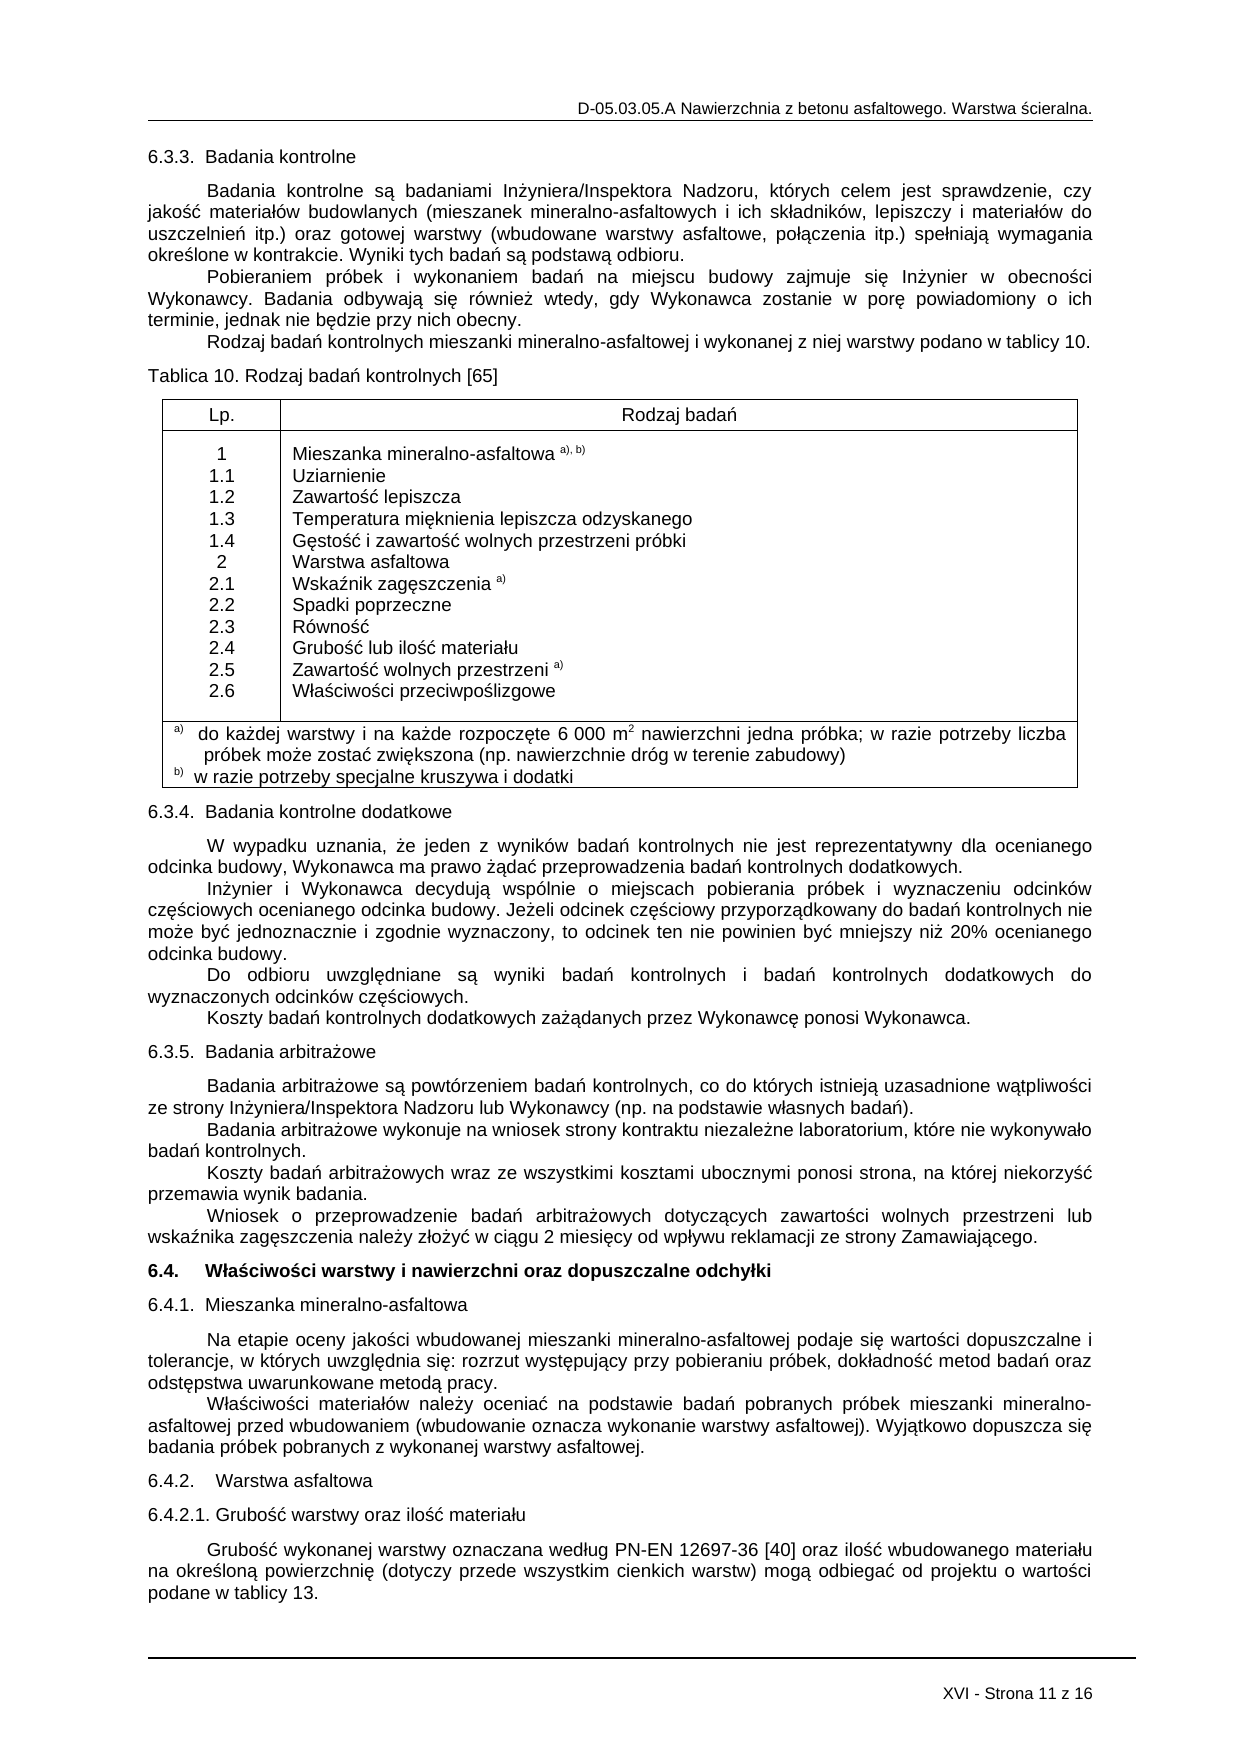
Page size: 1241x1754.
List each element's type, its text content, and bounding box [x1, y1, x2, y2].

table_cell 1 1.1 1.2 1.3 1.4 2 2.1 2.2 2.3 2.4 2.5 2.6 [163, 431, 280, 721]
table_cell a) do każdej warstwy i na każde rozpoczęte nawierzchni jedna próbka; w razie potrzeby liczba próbek może zostać zwiększona (np. nawierzchnie dróg w terenie zabudowy) b) w razie potrzeby specjalne kruszywa i dodatki [163, 722, 1077, 787]
text Koszty badań arbitrażowych wraz ze wszystkimi kosztami ubocznymi ponosi strona, na której niekorzyść przemawia wynik badania. [148, 1161, 1093, 1204]
text Badania kontrolne są badaniami Inżyniera/Inspektora Nadzoru, których celem jest sprawdzenie, czy jakość materiałów budowlanych (mieszanek mineralno-asfaltowych i ich składników, lepiszczy i materiałów do uszczelnień itp.) oraz gotowej warstwy (wbudowane warstwy asfaltowe, połączenia itp.) spełniają wymagania określone w kontrakcie. Wyniki tych badań są podstawą odbioru. [148, 179, 1093, 266]
text Koszty badań kontrolnych dodatkowych zażądanych przez Wykonawcę ponosi Wykonawca. [148, 1007, 1093, 1029]
table_cell Mieszanka mineralno-asfaltowa a), b) Uziarnienie Zawartość lepiszcza Temperatura mięknienia lepiszcza odzyskanego Gęstość i zawartość wolnych przestrzeni próbki Warstwa asfaltowa Wskaźnik zagęszczenia a) Spadki poprzeczne Równość Grubość lub ilość materiału Zawartość wolnych przestrzeni a) Właściwości przeciwpoślizgowe [281, 431, 1077, 721]
text Inżynier i Wykonawca decydują wspólnie o miejscach pobierania próbek i wyznaczeniu odcinków częściowych ocenianego odcinka budowy. Jeżeli odcinek częściowy przyporządkowany do badań kontrolnych nie może być jednoznacznie i zgodnie wyznaczony, to odcinek ten nie powinien być mniejszy niż 20% ocenianego odcinka budowy. [148, 878, 1093, 964]
text Właściwości materiałów należy oceniać na podstawie badań pobranych próbek mieszanki mineralno-asfaltowej przed wbudowaniem (wbudowanie oznacza wykonanie warstwy asfaltowej). Wyjątkowo dopuszcza się badania próbek pobranych z wykonanej warstwy asfaltowej. [148, 1393, 1093, 1458]
text 6.3.3. Badania kontrolne [148, 146, 1093, 167]
text 6.4.2.1. Grubość warstwy oraz ilość materiału [148, 1504, 1093, 1526]
table_header Lp. [163, 400, 280, 429]
text Rodzaj badań kontrolnych mieszanki mineralno-asfaltowej i wykonanej z niej warstwy podano w tablicy 10. [148, 331, 1093, 352]
text W wypadku uznania, że jeden z wyników badań kontrolnych nie jest reprezentatywny dla ocenianego odcinka budowy, Wykonawca ma prawo żądać przeprowadzenia badań kontrolnych dodatkowych. [148, 834, 1093, 878]
text 6.4.2. Warstwa asfaltowa [148, 1470, 1093, 1492]
text 6.3.5. Badania arbitrażowe [148, 1041, 1093, 1063]
text Badania arbitrażowe są powtórzeniem badań kontrolnych, co do których istnieją uzasadnione wątpliwości ze strony Inżyniera/Inspektora Nadzoru lub Wykonawcy (np. na podstawie własnych badań). [148, 1075, 1093, 1118]
text Do odbioru uwzględniane są wyniki badań kontrolnych i badań kontrolnych dodatkowych do wyznaczonych odcinków częściowych. [148, 964, 1093, 1007]
text Wniosek o przeprowadzenie badań arbitrażowych dotyczących zawartości wolnych przestrzeni lub wskaźnika zagęszczenia należy złożyć w ciągu 2 miesięcy od wpływu reklamacji ze strony Zamawiającego. [148, 1204, 1093, 1248]
text Grubość wykonanej warstwy oznaczana według PN-EN 12697-36 [40] oraz ilość wbudowanego materiału na określoną powierzchnię (dotyczy przede wszystkim cienkich warstw) mogą odbiegać od projektu o wartości podane w tablicy 13. [148, 1538, 1093, 1603]
text Tablica 10. Rodzaj badań kontrolnych [65] [148, 364, 1093, 386]
text Badania arbitrażowe wykonuje na wniosek strony kontraktu niezależne laboratorium, które nie wykonywało badań kontrolnych. [148, 1118, 1093, 1161]
text Pobieraniem próbek i wykonaniem badań na miejscu budowy zajmuje się Inżynier w obecności Wykonawcy. Badania odbywają się również wtedy, gdy Wykonawca zostanie w porę powiadomiony o ich terminie, jednak nie będzie przy nich obecny. [148, 266, 1093, 331]
text 6.4.1. Mieszanka mineralno-asfaltowa [148, 1294, 1093, 1316]
text 6.4. Właściwości warstwy i nawierzchni oraz dopuszczalne odchyłki [148, 1260, 1093, 1282]
text Na etapie oceny jakości wbudowanej mieszanki mineralno-asfaltowej podaje się wartości dopuszczalne i tolerancje, w których uwzględnia się: rozrzut występujący przy pobieraniu próbek, dokładność metod badań oraz odstępstwa uwarunkowane metodą pracy. [148, 1328, 1093, 1393]
table_header Rodzaj badań [281, 400, 1077, 429]
text 6.3.4. Badania kontrolne dodatkowe [148, 801, 1093, 822]
